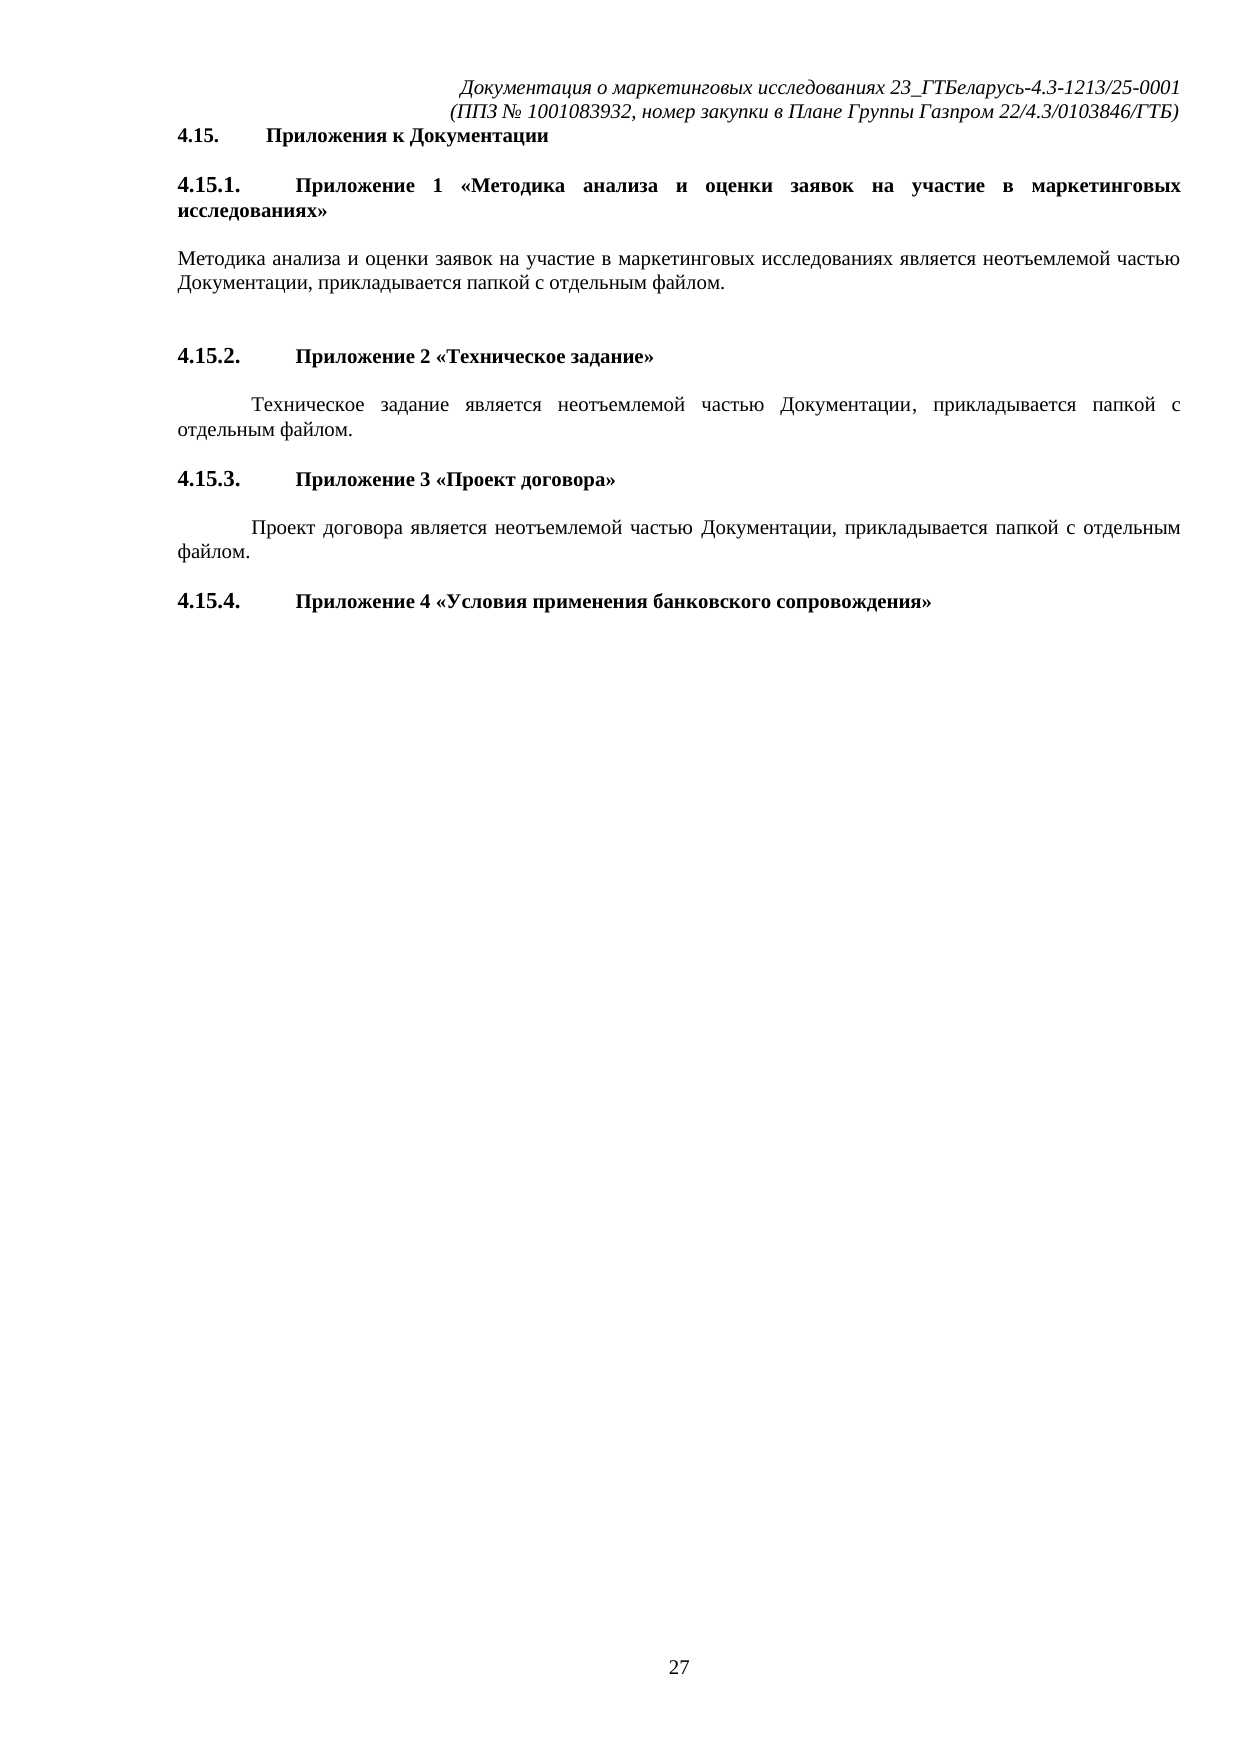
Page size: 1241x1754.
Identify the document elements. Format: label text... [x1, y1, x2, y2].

text Методика анализа и оценки заявок на участие в маркетинговых исследованиях является неотъемлемой частью Документации, прикладывается папкой с отдельным файлом. [177, 246, 1181, 294]
list Приложение 4 «Условия применения банковского сопровождения» [177, 587, 1181, 613]
list Приложение 2 «Техническое задание» [177, 342, 1181, 368]
list Приложение 3 «Проект договора» [177, 464, 1181, 491]
list Приложения к Документации [177, 123, 1181, 147]
list Приложение 1 «Методика анализа и оценки заявок на участие в маркетинговых исследованиях» [177, 171, 1181, 222]
text Техническое задание является неотъемлемой частью Документации, прикладывается папкой с отдельным файлом. [177, 392, 1181, 441]
text Проект договора является неотъемлемой частью Документации, прикладывается папкой с отдельным файлом. [177, 515, 1181, 563]
